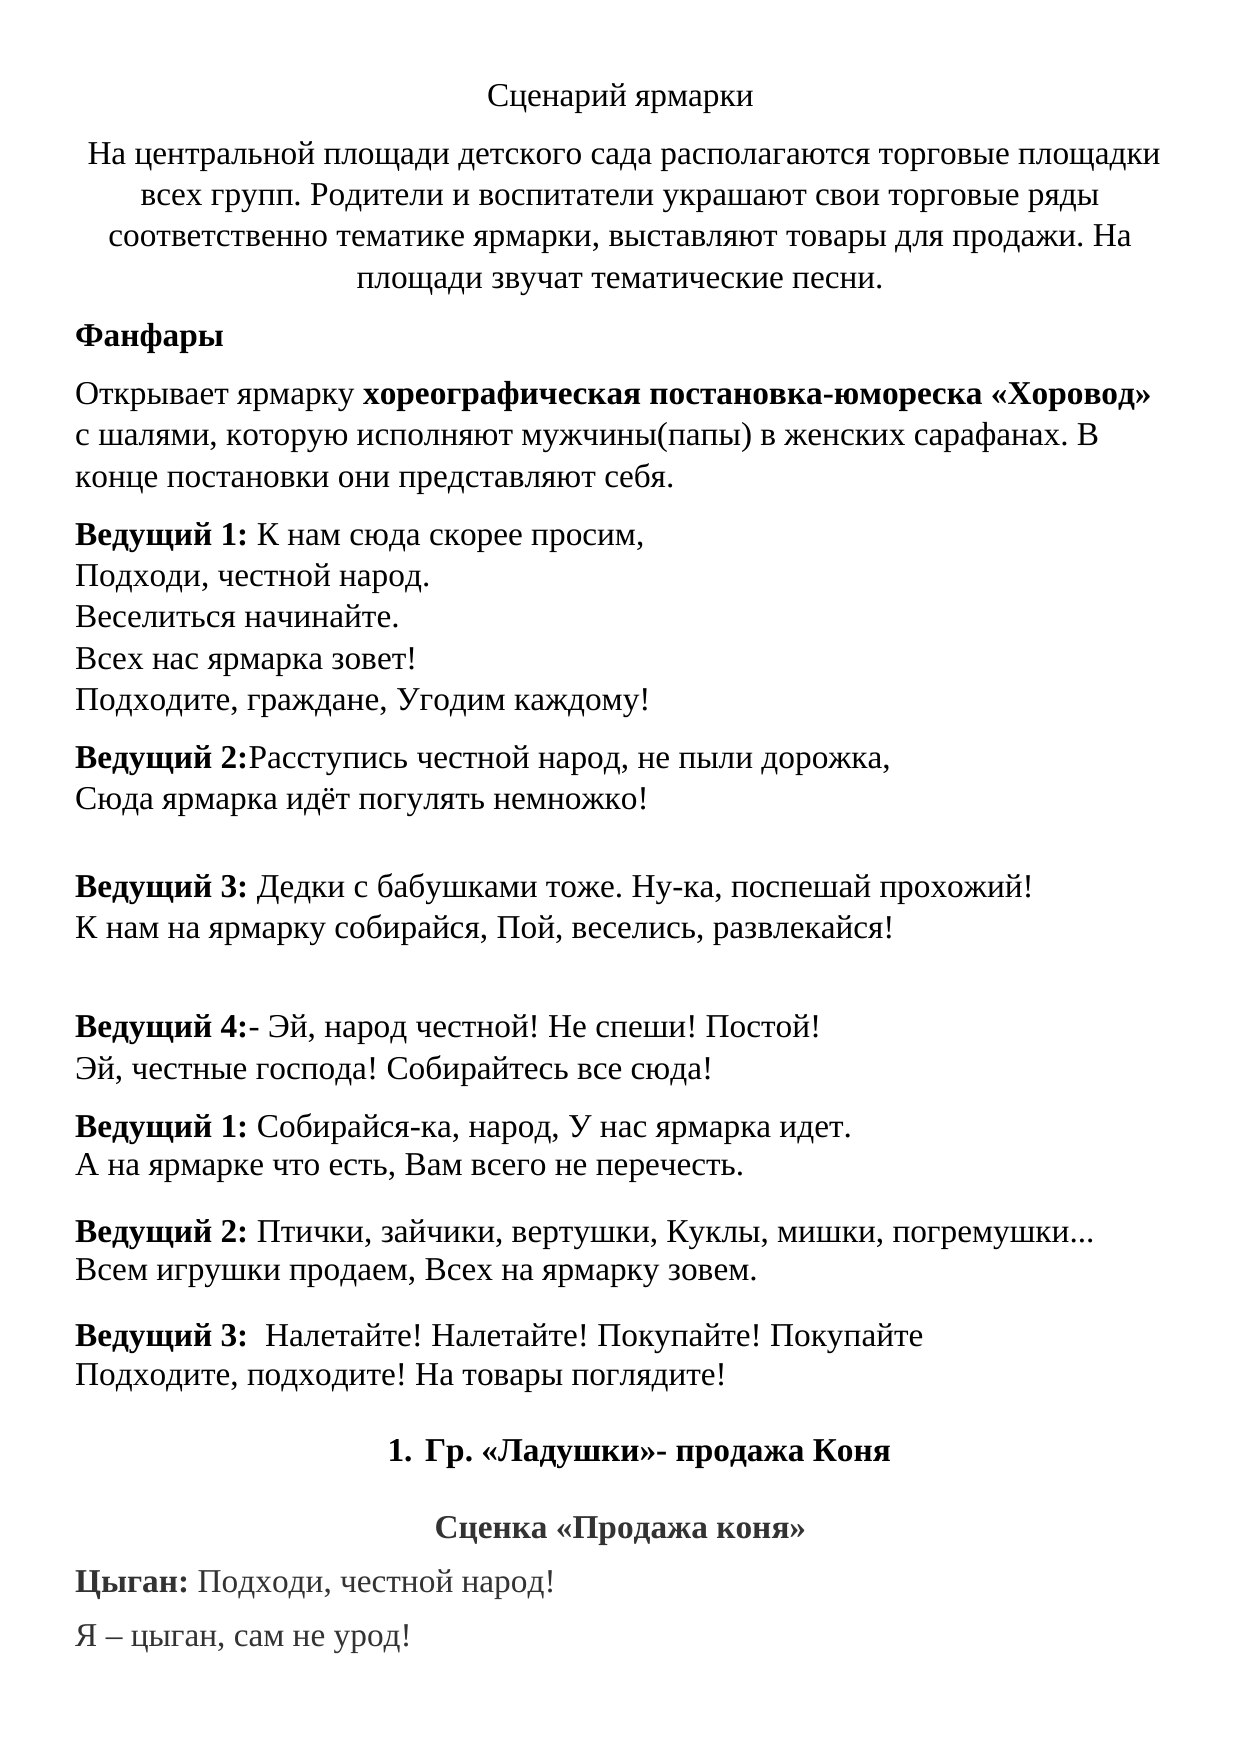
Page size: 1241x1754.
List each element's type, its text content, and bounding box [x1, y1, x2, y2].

text На центральной площади детского сада располагаются торговые площадки всех групп. Родители и воспитатели украшают свои торговые ряды соответственно тематике ярмарки, выставляют товары для продажи. На площади звучат тематические песни. [75, 133, 1165, 295]
text Ведущий 3: Дедки с бабушками тоже. Ну-ка, поспешай прохожий! К нам на ярмарку собирайся, Пой, веселись, развлекайся! [75, 866, 1165, 946]
text Подходите, подходите! На товары поглядите! [75, 1354, 1165, 1392]
text Ведущий 2:Расступись честной народ, не пыли дорожка, Сюда ярмарка идёт погулять немножко! [75, 737, 1165, 847]
text Цыган: Подходи, честной народ! [75, 1561, 1165, 1599]
text Ведущий 3: Налетайте! Налетайте! Покупайте! Покупайте [75, 1316, 1165, 1354]
text Я – цыган, сам не урод! [75, 1615, 1165, 1653]
text Ведущий 1: Собирайся-ка, народ, У нас ярмарка идет. А на ярмарке что есть, Вам всего не перечесть. [75, 1106, 1165, 1211]
text Открывает ярмарку хореографическая постановка-юмореска «Хоровод» с шалями, которую исполняют мужчины(папы) в женских сарафанах. В конце постановки они представляют себя. [75, 373, 1165, 494]
text Ведущий 4:- Эй, народ честной! Не спеши! Постой! Эй, честные господа! Собирайтесь все сюда! [75, 965, 1165, 1086]
list Гр. «Ладушки»- продажа Коня [112, 1431, 1165, 1469]
text Фанфары [75, 315, 1165, 353]
text Ведущий 1: К нам сюда скорее просим, Подходи, честной народ. Веселиться начинайте. Всех нас ярмарка зовет! Подходите, граждане, Угодим каждому! [75, 514, 1165, 718]
text Сценарий ярмарки [75, 75, 1165, 113]
text Сценка «Продажа коня» [75, 1507, 1165, 1546]
text Ведущий 2: Птички, зайчики, вертушки, Куклы, мишки, погремушки... Всем игрушки продаем, Всех на ярмарку зовем. [75, 1211, 1165, 1316]
